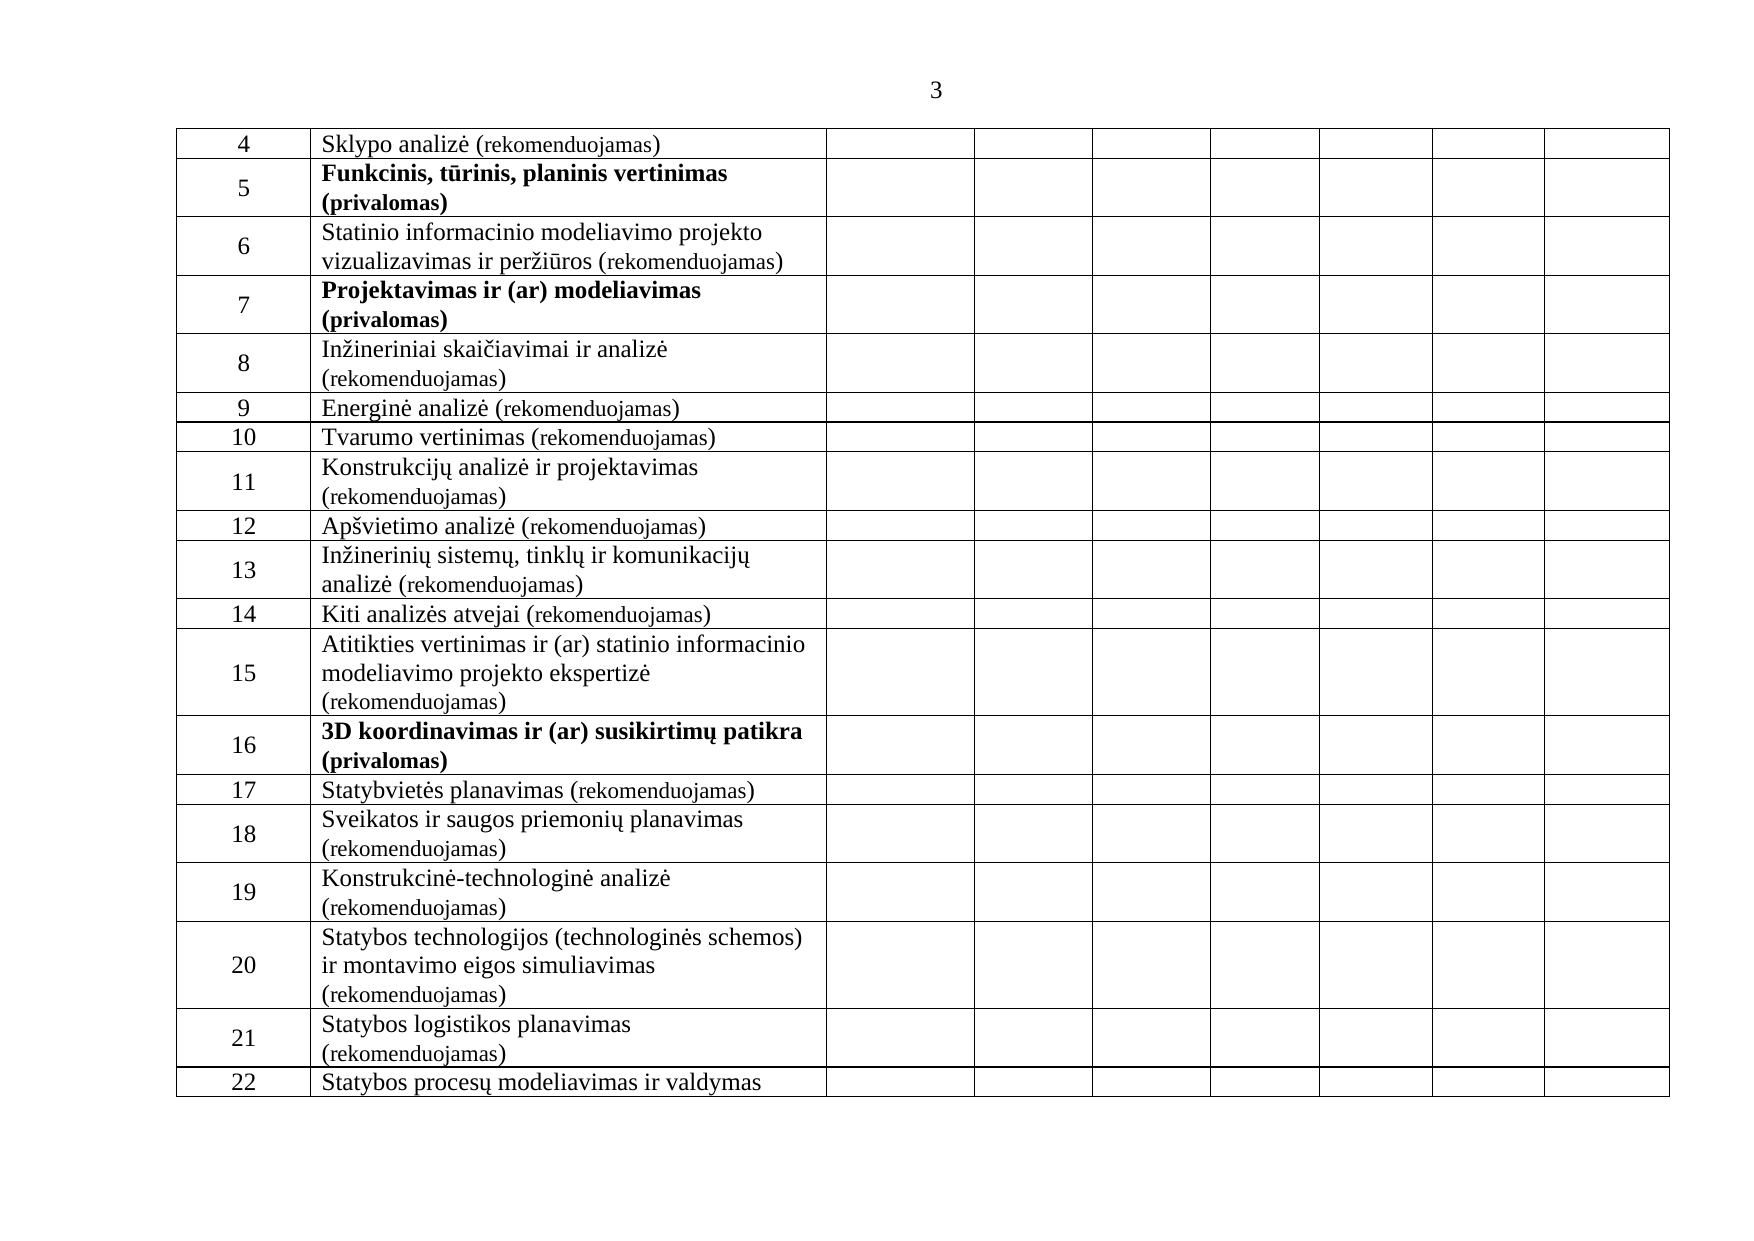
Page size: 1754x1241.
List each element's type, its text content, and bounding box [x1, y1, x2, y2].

table_cell [1093, 1009, 1210, 1066]
table_cell [1093, 159, 1210, 216]
table_cell [1545, 511, 1669, 539]
table_cell [975, 393, 1092, 421]
table_cell [1211, 629, 1319, 715]
table_cell [1433, 1009, 1544, 1066]
table_cell [827, 1009, 974, 1066]
table_cell 16 [177, 716, 310, 774]
table_cell [1320, 863, 1432, 921]
table_cell [1545, 129, 1669, 157]
table_cell [1320, 775, 1432, 803]
table_cell [1320, 129, 1432, 157]
table_cell [1211, 599, 1319, 628]
table_cell [1211, 129, 1319, 157]
table_cell [827, 276, 974, 333]
table_cell [827, 452, 974, 510]
table_cell [975, 629, 1092, 715]
table_cell [1433, 129, 1544, 157]
table_cell Apšvietimo analizė (rekomenduojamas) [311, 511, 826, 539]
table_cell [1433, 1068, 1544, 1096]
table_cell Atitikties vertinimas ir (ar) statinio informacinio modeliavimo projekto ekspertizė (rekomenduojamas) [311, 629, 826, 715]
table_cell Funkcinis, tūrinis, planinis vertinimas (privalomas) [311, 159, 826, 216]
table_cell [1433, 629, 1544, 715]
table_cell Konstrukcinė-technologinė analizė (rekomenduojamas) [311, 863, 826, 921]
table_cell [311, 1068, 826, 1096]
table_cell [827, 217, 974, 274]
table_cell [1211, 922, 1319, 1008]
table_cell [827, 1068, 974, 1096]
table_cell [1320, 276, 1432, 333]
table_cell [1093, 775, 1210, 803]
table_cell [1545, 334, 1669, 392]
table_cell [1320, 159, 1432, 216]
table_cell Kiti analizės atvejai (rekomenduojamas) [311, 599, 826, 628]
table_cell [1545, 1068, 1669, 1096]
table_cell 4 [177, 129, 310, 157]
table_cell [975, 1009, 1092, 1066]
table_cell 11 [177, 452, 310, 510]
table_cell [975, 159, 1092, 216]
table_cell [1093, 541, 1210, 598]
table_cell [1545, 599, 1669, 628]
table_cell [827, 334, 974, 392]
table_cell [1211, 716, 1319, 774]
table_cell [975, 716, 1092, 774]
table_cell [1093, 129, 1210, 157]
table_cell Tvarumo vertinimas (rekomenduojamas) [311, 423, 826, 451]
table_cell [975, 541, 1092, 598]
table_cell [827, 716, 974, 774]
table_cell [975, 1068, 1092, 1096]
table_cell [1211, 276, 1319, 333]
table_cell Konstrukcijų analizė ir projektavimas (rekomenduojamas) [311, 452, 826, 510]
table_cell [1545, 922, 1669, 1008]
table_cell Sveikatos ir saugos priemonių planavimas (rekomenduojamas) [311, 805, 826, 862]
table_cell [1545, 217, 1669, 274]
table_cell [827, 129, 974, 157]
table_cell [1320, 1009, 1432, 1066]
table_cell [1093, 922, 1210, 1008]
table_cell [1211, 541, 1319, 598]
table_cell [1545, 775, 1669, 803]
table_cell [827, 393, 974, 421]
table_cell 12 [177, 511, 310, 539]
table_cell [1433, 511, 1544, 539]
table_cell 6 [177, 217, 310, 274]
table_cell [1211, 775, 1319, 803]
table_cell [1211, 423, 1319, 451]
table_cell [975, 276, 1092, 333]
table_cell [975, 217, 1092, 274]
table_cell 18 [177, 805, 310, 862]
table_cell [1545, 716, 1669, 774]
table_cell Inžineriniai skaičiavimai ir analizė (rekomenduojamas) [311, 334, 826, 392]
table_cell [975, 129, 1092, 157]
table_cell [1433, 217, 1544, 274]
table_cell [1545, 629, 1669, 715]
table_cell [1093, 805, 1210, 862]
table_cell [827, 629, 974, 715]
table_cell [1320, 423, 1432, 451]
table_cell [1093, 1068, 1210, 1096]
table_cell [1211, 511, 1319, 539]
table_cell [1433, 922, 1544, 1008]
table_cell 13 [177, 541, 310, 598]
table_cell Sklypo analizė (rekomenduojamas) [311, 129, 826, 157]
table_cell [827, 599, 974, 628]
table_cell [975, 599, 1092, 628]
table_cell [827, 922, 974, 1008]
table_cell [1320, 393, 1432, 421]
table_cell 14 [177, 599, 310, 628]
table_cell [1545, 1009, 1669, 1066]
table_cell [1211, 805, 1319, 862]
table_cell 5 [177, 159, 310, 216]
table_cell [1545, 276, 1669, 333]
table_cell [1320, 511, 1432, 539]
table_cell [1433, 276, 1544, 333]
table_cell [975, 805, 1092, 862]
table_cell [1545, 423, 1669, 451]
table_cell [1093, 217, 1210, 274]
table_cell [1433, 863, 1544, 921]
table_cell [1093, 423, 1210, 451]
table_cell 9 [177, 393, 310, 421]
table_cell [1320, 599, 1432, 628]
table_cell 17 [177, 775, 310, 803]
table_cell [1545, 393, 1669, 421]
table_cell 20 [177, 922, 310, 1008]
table_cell 15 [177, 629, 310, 715]
table_cell [827, 423, 974, 451]
table_cell [1093, 629, 1210, 715]
table_cell [975, 863, 1092, 921]
table_cell Statybvietės planavimas (rekomenduojamas) [311, 775, 826, 803]
table_cell [975, 775, 1092, 803]
table_cell 22 [177, 1068, 310, 1096]
table_cell 8 [177, 334, 310, 392]
table_cell [1211, 159, 1319, 216]
table_cell [1545, 541, 1669, 598]
table_cell [1211, 452, 1319, 510]
table_cell [1320, 217, 1432, 274]
table_cell [1433, 775, 1544, 803]
table_cell Inžinerinių sistemų, tinklų ir komunikacijų analizė (rekomenduojamas) [311, 541, 826, 598]
table_cell [827, 805, 974, 862]
table_cell 3D koordinavimas ir (ar) susikirtimų patikra (privalomas) [311, 716, 826, 774]
table_cell [1093, 452, 1210, 510]
table_cell [1545, 452, 1669, 510]
table_cell [1320, 629, 1432, 715]
table_cell [975, 452, 1092, 510]
table_cell [827, 863, 974, 921]
table_cell [1093, 393, 1210, 421]
table_cell [827, 775, 974, 803]
table_cell [827, 159, 974, 216]
table_cell [1211, 1009, 1319, 1066]
table_cell [1320, 541, 1432, 598]
table_cell [1093, 334, 1210, 392]
table_cell [1320, 716, 1432, 774]
table_cell [1433, 599, 1544, 628]
table_cell [1093, 863, 1210, 921]
table_cell [1320, 922, 1432, 1008]
table_cell 19 [177, 863, 310, 921]
table_cell [1545, 863, 1669, 921]
table_cell [1433, 334, 1544, 392]
table_cell [1320, 334, 1432, 392]
table_cell [1211, 1068, 1319, 1096]
table_cell Projektavimas ir (ar) modeliavimas (privalomas) [311, 276, 826, 333]
table_cell [975, 334, 1092, 392]
table_cell [1211, 393, 1319, 421]
table_cell [1433, 423, 1544, 451]
table_cell 7 [177, 276, 310, 333]
table_cell [1433, 159, 1544, 216]
table_cell [827, 511, 974, 539]
table_cell [1433, 716, 1544, 774]
table_cell [1093, 599, 1210, 628]
table_cell [1093, 511, 1210, 539]
table_cell [1433, 541, 1544, 598]
table_cell [1433, 805, 1544, 862]
table_cell [1211, 334, 1319, 392]
table_cell [1433, 393, 1544, 421]
table_cell Statinio informacinio modeliavimo projekto vizualizavimas ir peržiūros (rekomenduojamas) [311, 217, 826, 274]
table_cell [975, 922, 1092, 1008]
table_cell [1320, 452, 1432, 510]
table_cell [1545, 159, 1669, 216]
table_cell [1211, 217, 1319, 274]
table_cell 10 [177, 423, 310, 451]
table_cell [1093, 276, 1210, 333]
table_cell [975, 423, 1092, 451]
table_cell [1211, 863, 1319, 921]
table_cell Energinė analizė (rekomenduojamas) [311, 393, 826, 421]
table_cell 21 [177, 1009, 310, 1066]
table_cell [1093, 716, 1210, 774]
table_cell [1320, 805, 1432, 862]
table_cell [1320, 1068, 1432, 1096]
table_cell Statybos technologijos (technologinės schemos) ir montavimo eigos simuliavimas (rekomenduojamas) [311, 922, 826, 1008]
table_cell [827, 541, 974, 598]
table_cell [975, 511, 1092, 539]
table_cell [1433, 452, 1544, 510]
table_cell [1545, 805, 1669, 862]
table_cell Statybos logistikos planavimas (rekomenduojamas) [311, 1009, 826, 1066]
